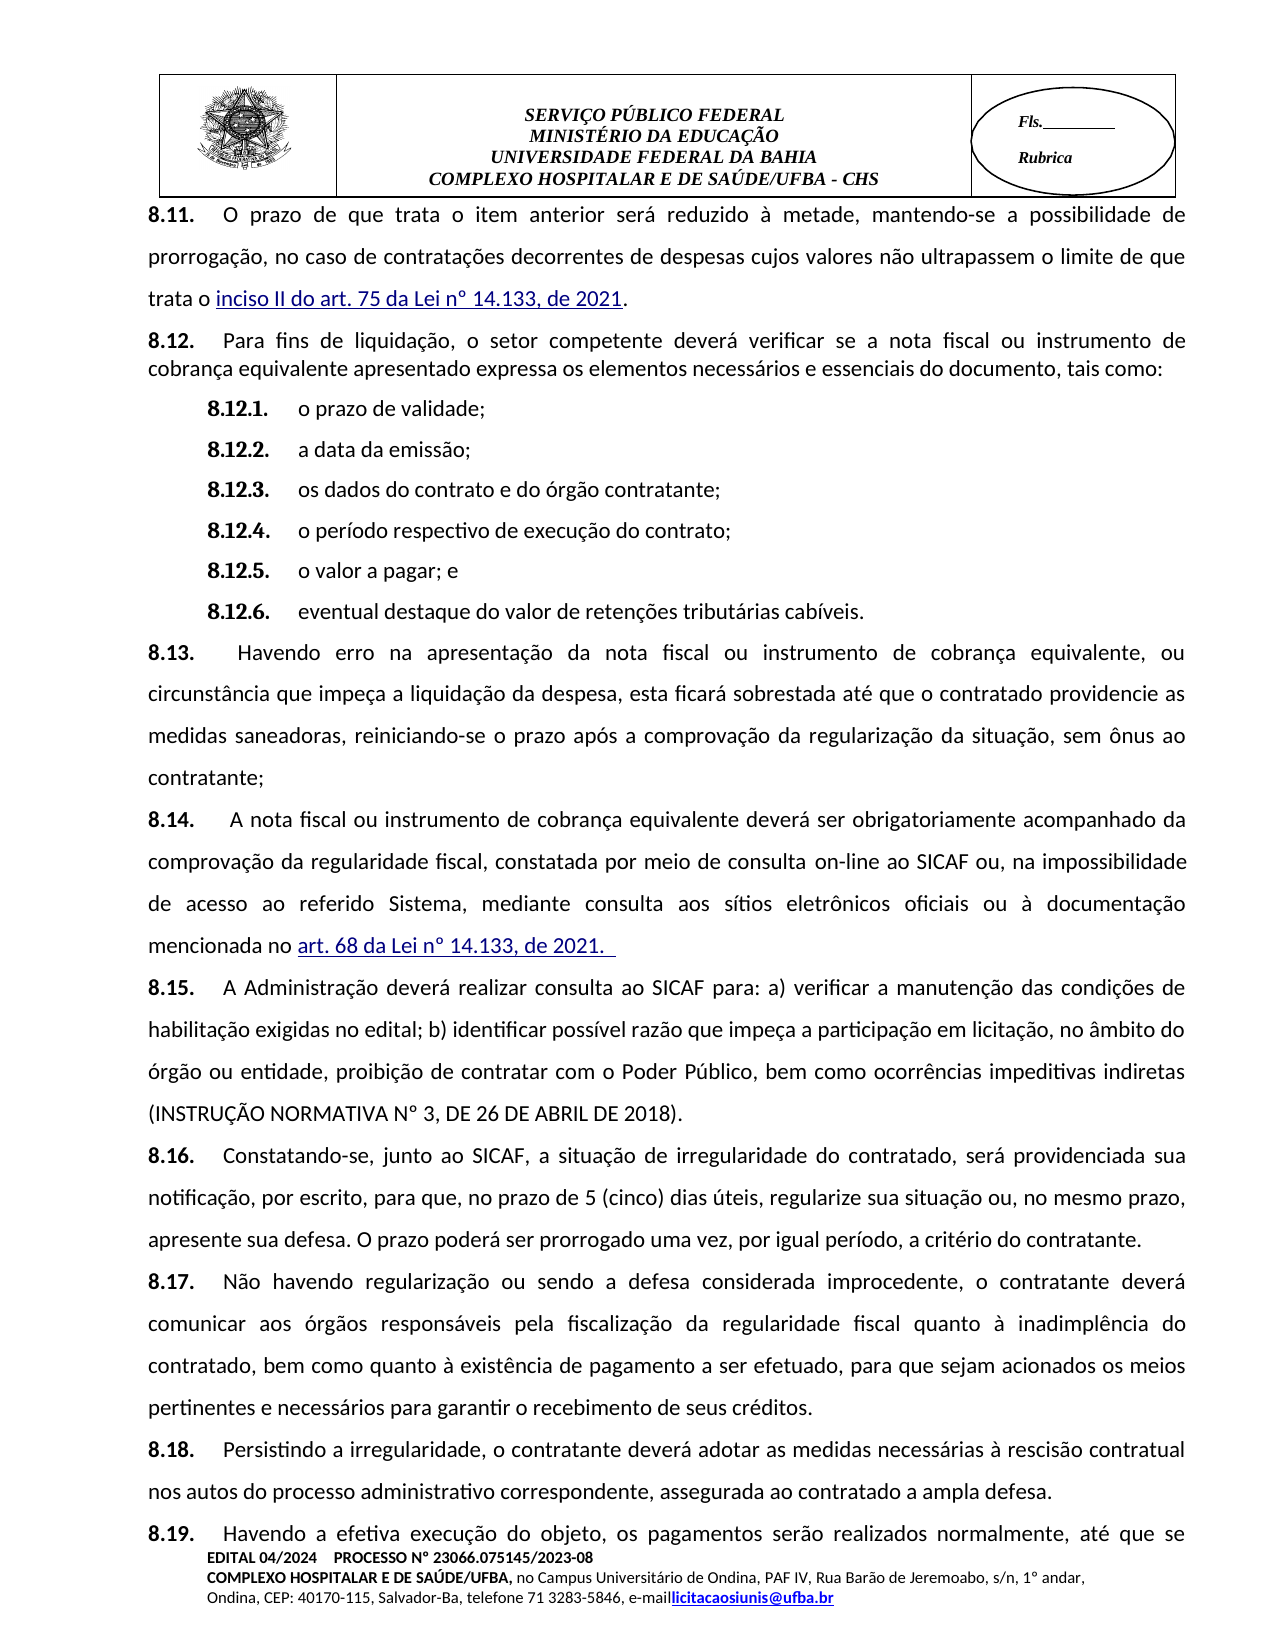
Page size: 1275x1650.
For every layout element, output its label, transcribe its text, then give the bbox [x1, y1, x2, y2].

list Para fins de liquidação, o setor competente deverá verificar se a nota fiscal ou instrumento de cobrança equivalente apresentado expressa os elementos necessários e essenciais do documento, tais como: [148, 326, 1187, 382]
list Constatando-se, junto ao SICAF, a situação de irregularidade do contratado, será providenciada sua notificação, por escrito, para que, no prazo de 5 (cinco) dias úteis, regularize sua situação ou, no mesmo prazo, apresente sua defesa. O prazo poderá ser prorrogado uma vez, por igual período, a critério do contratante. [148, 1141, 1187, 1253]
list Não havendo regularização ou sendo a defesa considerada improcedente, o contratante deverá comunicar aos órgãos responsáveis pela fiscalização da regularidade fiscal quanto à inadimplência do contratado, bem como quanto à existência de pagamento a ser efetuado, para que sejam acionados os meios pertinentes e necessários para garantir o recebimento de seus créditos. [148, 1267, 1187, 1421]
text a data da emissão; [207, 435, 1187, 463]
list A Administração deverá realizar consulta ao SICAF para: a) verificar a manutenção das condições de habilitação exigidas no edital; b) identificar possível razão que impeça a participação em licitação, no âmbito do órgão ou entidade, proibição de contratar com o Poder Público, bem como ocorrências impeditivas indiretas (INSTRUÇÃO NORMATIVA Nº 3, DE 26 DE ABRIL DE 2018). [148, 973, 1187, 1127]
text os dados do contrato e do órgão contratante; [207, 476, 1187, 503]
text eventual destaque do valor de retenções tributárias cabíveis. [207, 597, 1187, 625]
picture [197, 86, 292, 170]
text o prazo de validade; [207, 394, 1187, 422]
list O prazo de que trata o item anterior será reduzido à metade, mantendo-se a possibilidade de prorrogação, no caso de contratações decorrentes de despesas cujos valores não ultrapassem o limite de que trata o inciso II do art. 75 da Lei nº 14.133, de 2021. [148, 200, 1187, 312]
text o valor a pagar; e [207, 557, 1187, 584]
list Persistindo a irregularidade, o contratante deverá adotar as medidas necessárias à rescisão contratual nos autos do processo administrativo correspondente, assegurada ao contratado a ampla defesa. [148, 1435, 1187, 1505]
list A nota fiscal ou instrumento de cobrança equivalente deverá ser obrigatoriamente acompanhado da comprovação da regularidade fiscal, constatada por meio de consulta on-line ao SICAF ou, na impossibilidade de acesso ao referido Sistema, mediante consulta aos sítios eletrônicos oficiais ou à documentação mencionada no art. 68 da Lei nº 14.133, de 2021. [148, 806, 1187, 959]
list Havendo erro na apresentação da nota fiscal ou instrumento de cobrança equivalente, ou circunstância que impeça a liquidação da despesa, esta ficará sobrestada até que o contratado providencie as medidas saneadoras, reiniciando-se o prazo após a comprovação da regularização da situação, sem ônus ao contratante; [148, 638, 1187, 792]
text o período respectivo de execução do contrato; [207, 516, 1187, 544]
